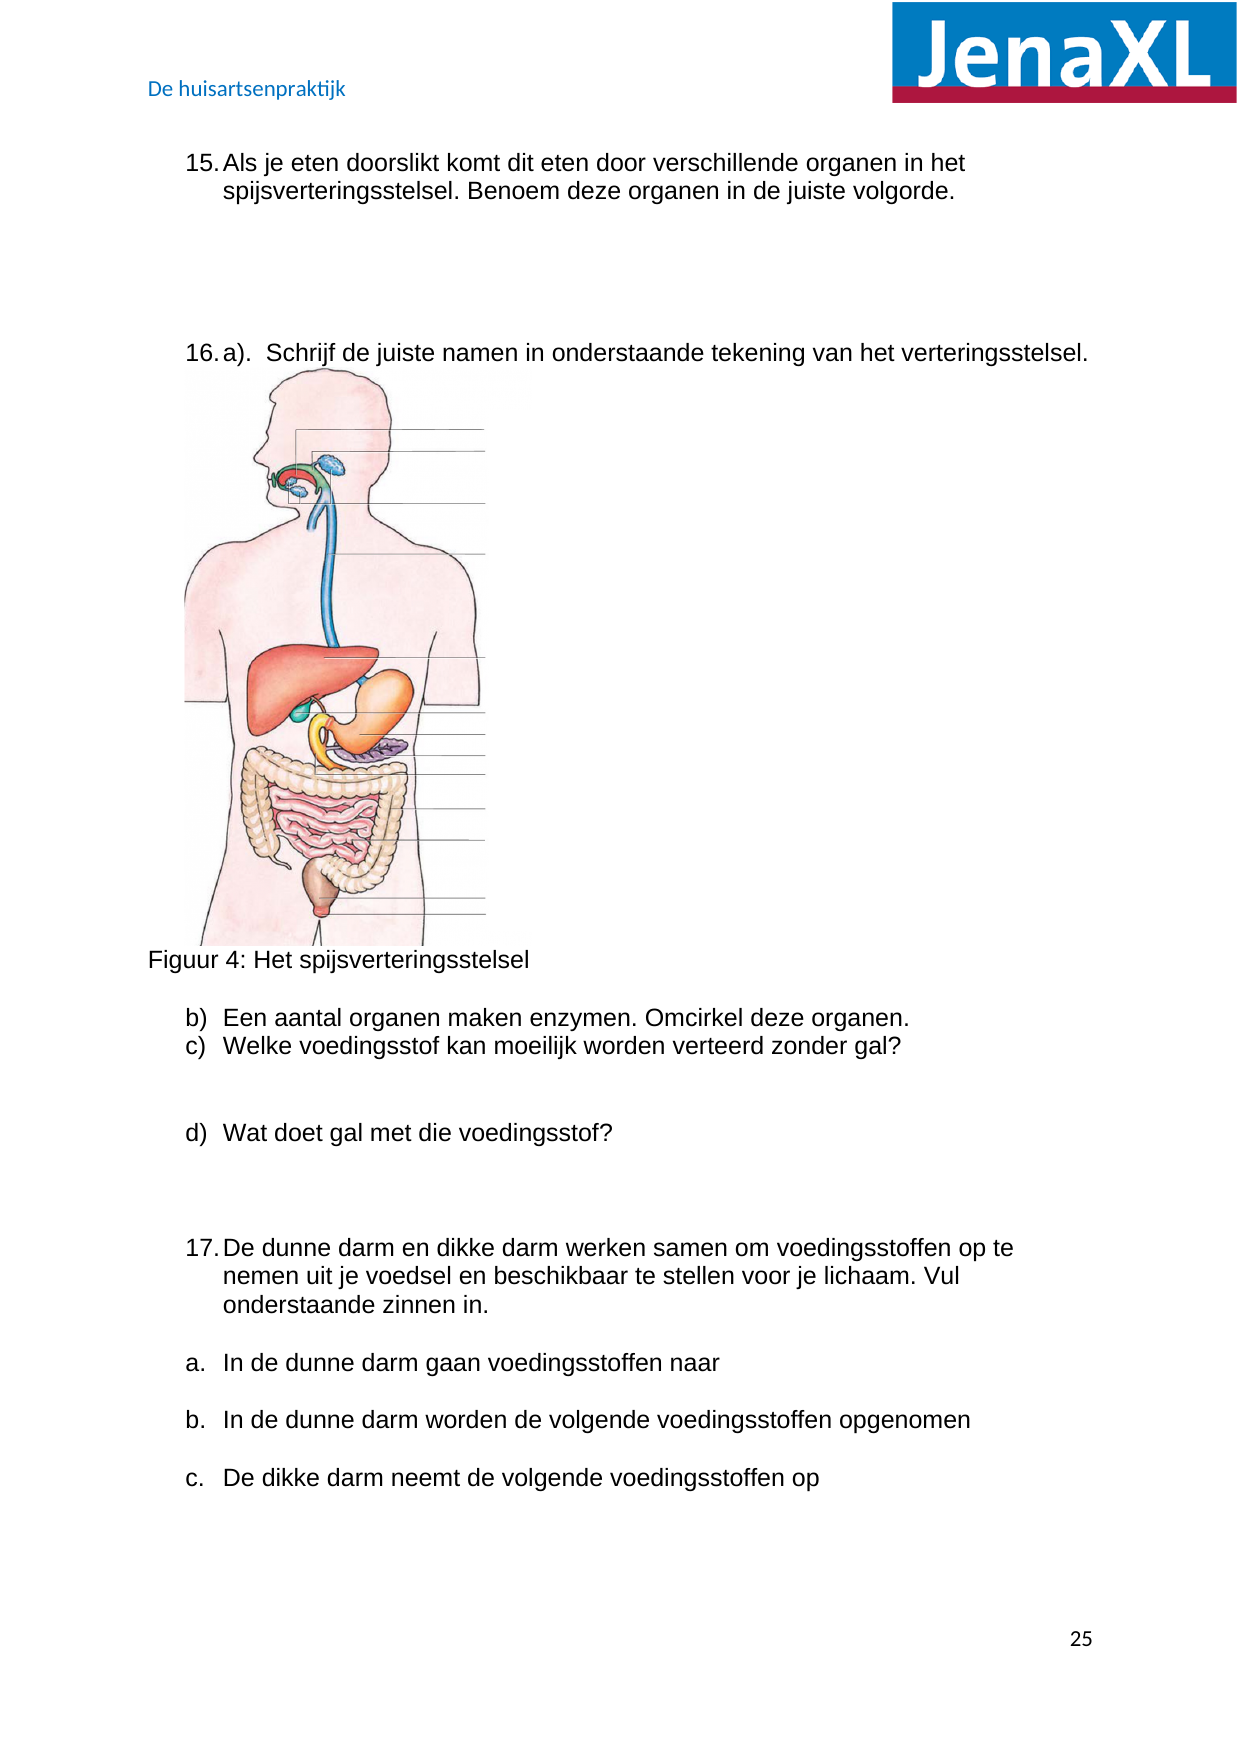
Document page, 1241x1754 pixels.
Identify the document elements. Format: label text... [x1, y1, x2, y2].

list Als je eten doorslikt komt dit eten door verschillende organen in het spijsverteringsstelsel. Benoem deze organen in de juiste volgorde. [185, 148, 1093, 205]
list De dikke darm neemt de volgende voedingsstoffen op [185, 1463, 1093, 1491]
list Wat doet gal met die voedingsstof? [185, 1118, 1093, 1146]
list a). Schrijf de juiste namen in onderstaande tekening van het verteringsstelsel. [185, 338, 1093, 367]
list De dunne darm en dikke darm werken samen om voedingsstoffen op te nemen uit je voedsel en beschikbaar te stellen voor je lichaam. Vul onderstaande zinnen in. [185, 1233, 1093, 1319]
list In de dunne darm worden de volgende voedingsstoffen opgenomen [185, 1405, 1093, 1434]
list In de dunne darm gaan voedingsstoffen naar [185, 1348, 1093, 1376]
list Een aantal organen maken enzymen. Omcirkel deze organen. [185, 1003, 1093, 1031]
list Welke voedingsstof kan moeilijk worden verteerd zonder gal? [185, 1031, 1093, 1060]
picture [892, 2, 1237, 103]
text Figuur 4: Het spijsverteringsstelsel [148, 945, 1093, 974]
picture [147, 367, 533, 946]
